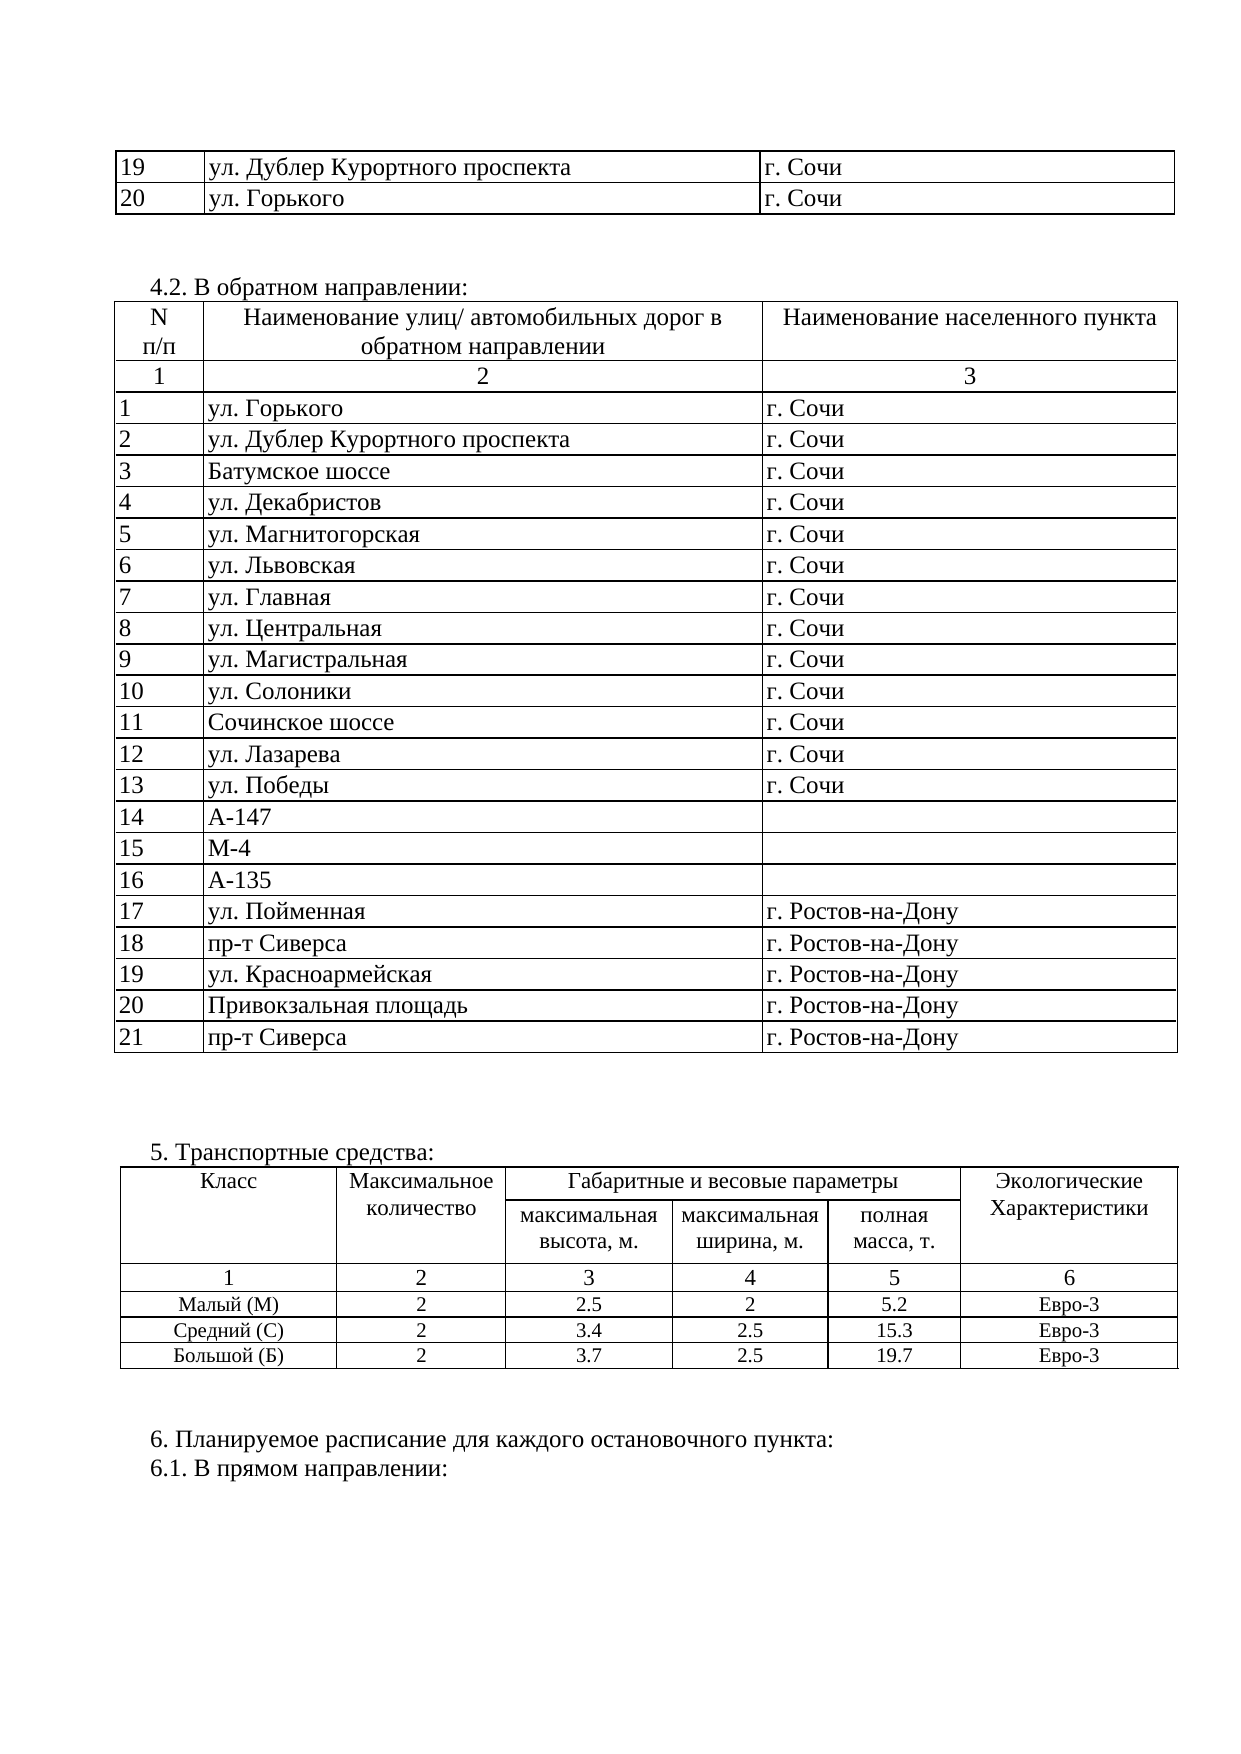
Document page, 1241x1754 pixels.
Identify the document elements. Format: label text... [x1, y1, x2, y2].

table_cell 19.7 [829, 1343, 960, 1367]
table_header Наименование населенного пункта [763, 302, 1177, 360]
table_cell 3.7 [506, 1343, 672, 1367]
table_cell 3 [763, 360, 1177, 391]
table_cell г. Сочи [763, 454, 1177, 486]
table_cell 17 [115, 896, 203, 926]
table_cell 3.4 [506, 1318, 672, 1342]
table_cell ул. Магнитогорская [204, 519, 762, 548]
table_cell 1 [121, 1264, 336, 1291]
table_cell г. Ростов-на-Дону [763, 895, 1177, 926]
table_cell г. Сочи [763, 486, 1177, 517]
table_cell г. Ростов-на-Дону [763, 1020, 1177, 1052]
table_cell Большой (Б) [121, 1343, 336, 1367]
text 6. Планируемое расписание для каждого остановочного пункта: [150, 1424, 1090, 1453]
table_cell г. Сочи [763, 517, 1177, 548]
table_cell 21 [115, 1021, 203, 1052]
table_cell г. Сочи [763, 391, 1177, 423]
table_cell ул. Горького [204, 393, 762, 423]
table_cell 2.5 [506, 1292, 672, 1316]
table_cell Евро-3 [961, 1318, 1177, 1342]
table_cell г. Сочи [763, 643, 1177, 674]
table_cell ул. Львовская [204, 550, 762, 580]
table_cell 7 [115, 581, 203, 611]
table_cell пр-т Сиверса [204, 928, 762, 957]
table_cell 15.3 [829, 1318, 960, 1342]
table_cell 6 [961, 1264, 1177, 1291]
table_cell 16 [115, 864, 203, 894]
table_cell 8 [115, 613, 203, 643]
table_cell ул. Дублер Курортного проспекта [204, 424, 762, 454]
table_cell ул. Центральная [204, 613, 762, 643]
table_cell 14 [115, 801, 203, 832]
table_cell г. Сочи [763, 549, 1177, 580]
table_cell А-135 [204, 865, 762, 894]
text 6.1. В прямом направлении: [150, 1453, 1090, 1482]
table_cell 19 [117, 152, 204, 181]
table_cell г. Ростов-на-Дону [763, 926, 1177, 957]
table_cell ул. Декабристов [204, 487, 762, 517]
table_cell [763, 832, 1177, 863]
table_cell г. Ростов-на-Дону [763, 989, 1177, 1020]
table_cell 1 [115, 361, 203, 391]
table_cell 3 [506, 1264, 672, 1291]
table_cell 2 [337, 1292, 505, 1316]
table_cell максимальная высота, м. [506, 1201, 672, 1263]
table_header Максимальное количество [337, 1168, 505, 1263]
table_cell 3 [115, 455, 203, 486]
table_cell г. Сочи [763, 737, 1177, 769]
table_cell 5 [829, 1264, 960, 1291]
table_cell 2 [673, 1292, 827, 1316]
table_cell ул. Горького [205, 183, 759, 213]
table_cell 2 [115, 424, 203, 454]
table_header N п/п [115, 302, 203, 360]
table_cell 2.5 [673, 1343, 827, 1367]
table_cell г. Сочи [763, 706, 1177, 737]
table_cell Малый (М) [121, 1292, 336, 1316]
table_cell ул. Дублер Курортного проспекта [205, 152, 759, 181]
table_cell [763, 863, 1177, 894]
table_cell максимальная ширина, м. [673, 1201, 827, 1263]
table_cell ул. Победы [204, 770, 762, 800]
table_cell 12 [115, 738, 203, 769]
table_header Габаритные и весовые параметры [506, 1168, 960, 1199]
table_cell 19 [115, 959, 203, 989]
table_cell ул. Главная [204, 582, 762, 611]
table_cell 6 [115, 550, 203, 580]
table_cell ул. Солоники [204, 676, 762, 706]
table_cell 20 [115, 990, 203, 1020]
table_cell 4 [673, 1264, 827, 1291]
table_cell А-147 [204, 802, 762, 832]
table_cell г. Сочи [763, 580, 1177, 611]
table_cell Сочинское шоссе [204, 707, 762, 737]
table_cell 20 [117, 183, 204, 213]
table_cell 9 [115, 644, 203, 674]
table_cell 18 [115, 927, 203, 957]
table_header Класс [121, 1168, 336, 1263]
table_header Экологические Характеристики [961, 1168, 1177, 1263]
table_cell 5.2 [829, 1292, 960, 1316]
table_cell 1 [115, 392, 203, 423]
table_cell 5 [115, 518, 203, 548]
table_cell Евро-3 [961, 1292, 1177, 1316]
table_cell г. Сочи [761, 152, 1174, 181]
table_cell 13 [115, 770, 203, 800]
table_cell Привокзальная площадь [204, 991, 762, 1020]
table_cell [763, 800, 1177, 832]
table_cell 10 [115, 675, 203, 706]
table_cell г. Сочи [763, 611, 1177, 643]
table_cell пр-т Сиверса [204, 1022, 762, 1052]
table_cell Средний (С) [121, 1318, 336, 1342]
table_cell полная масса, т. [829, 1201, 960, 1263]
table_cell г. Ростов-на-Дону [763, 958, 1177, 989]
table_cell 2 [337, 1264, 505, 1291]
table_cell г. Сочи [763, 674, 1177, 706]
text 4.2. В обратном направлении: [150, 272, 1090, 301]
table_cell ул. Магистральная [204, 645, 762, 674]
table_cell ул. Лазарева [204, 739, 762, 769]
table_cell 11 [115, 707, 203, 737]
table_cell г. Сочи [761, 183, 1174, 213]
table_cell 2 [337, 1343, 505, 1367]
table_cell г. Сочи [763, 769, 1177, 800]
table_cell ул. Красноармейская [204, 959, 762, 989]
table_cell г. Сочи [763, 423, 1177, 454]
table_header Наименование улиц/ автомобильных дорог в обратном направлении [204, 302, 762, 360]
table_cell 4 [115, 487, 203, 517]
table_cell ул. Пойменная [204, 896, 762, 926]
table_cell 2 [337, 1318, 505, 1342]
table_cell Батумское шоссе [204, 456, 762, 486]
table_cell 2 [204, 361, 762, 391]
table_cell 2.5 [673, 1318, 827, 1342]
table_cell М-4 [204, 833, 762, 863]
table_cell Евро-3 [961, 1343, 1177, 1367]
table_cell 15 [115, 833, 203, 863]
text 5. Транспортные средства: [150, 1137, 1090, 1166]
